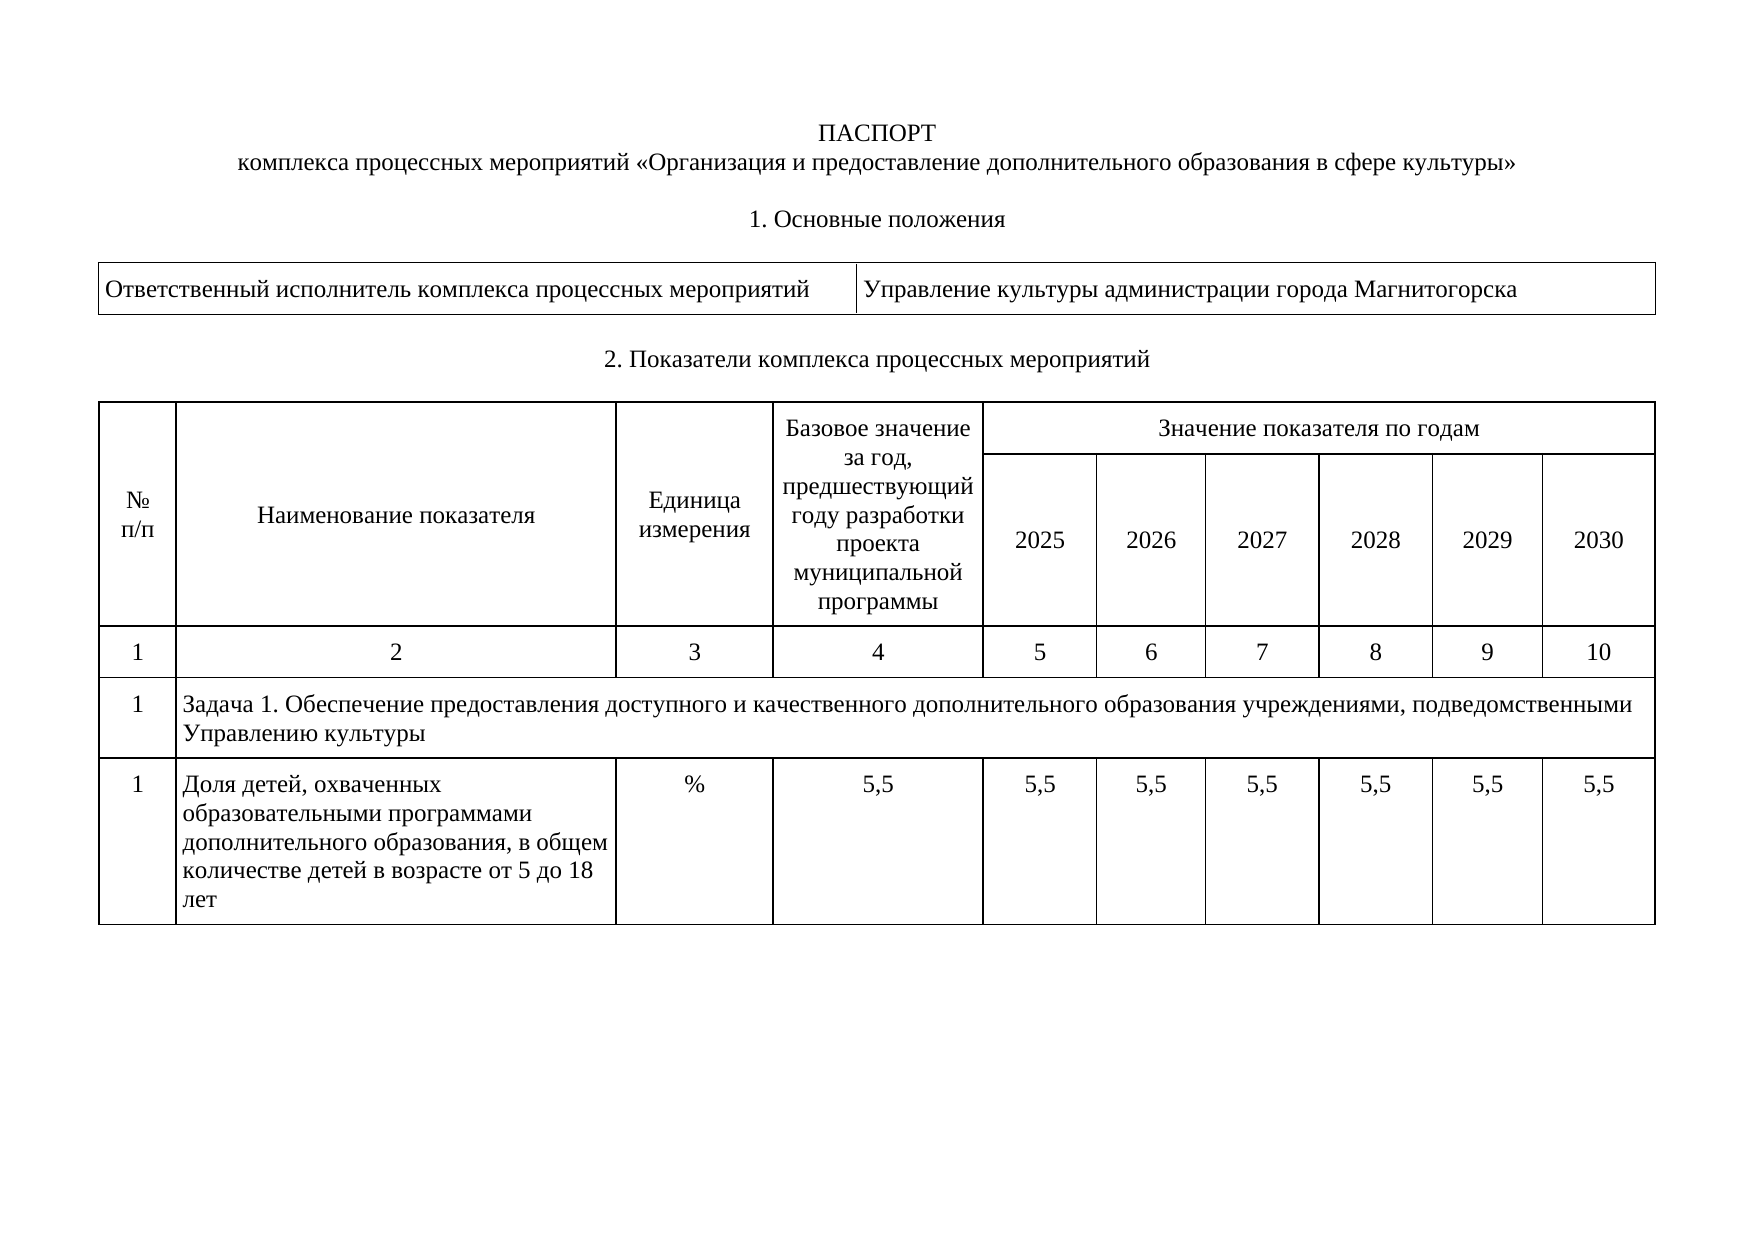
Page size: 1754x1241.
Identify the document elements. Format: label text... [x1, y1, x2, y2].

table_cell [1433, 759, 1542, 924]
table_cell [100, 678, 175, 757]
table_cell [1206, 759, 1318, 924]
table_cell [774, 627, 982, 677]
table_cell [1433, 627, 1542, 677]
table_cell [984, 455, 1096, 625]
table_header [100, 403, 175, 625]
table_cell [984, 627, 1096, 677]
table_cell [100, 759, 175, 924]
text 2. Показатели комплекса процессных мероприятий [118, 344, 1636, 372]
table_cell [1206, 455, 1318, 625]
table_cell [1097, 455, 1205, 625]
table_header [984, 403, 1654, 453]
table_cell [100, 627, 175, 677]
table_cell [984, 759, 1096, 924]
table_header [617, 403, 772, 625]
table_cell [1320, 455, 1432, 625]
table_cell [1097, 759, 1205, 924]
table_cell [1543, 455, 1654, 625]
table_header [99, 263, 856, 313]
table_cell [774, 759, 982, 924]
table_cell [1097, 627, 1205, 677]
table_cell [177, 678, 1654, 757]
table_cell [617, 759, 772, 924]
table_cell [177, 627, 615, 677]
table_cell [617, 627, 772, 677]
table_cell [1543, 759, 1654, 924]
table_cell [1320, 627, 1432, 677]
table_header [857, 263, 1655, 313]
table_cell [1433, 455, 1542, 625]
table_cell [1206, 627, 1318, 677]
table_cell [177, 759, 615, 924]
text ПАСПОРТ [118, 118, 1636, 147]
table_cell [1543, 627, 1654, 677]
text 1. Основные положения [118, 204, 1636, 233]
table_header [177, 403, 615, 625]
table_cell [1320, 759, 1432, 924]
text комплекса процессных мероприятий «Организация и предоставление дополнительного образования в сфере культуры» [118, 147, 1636, 176]
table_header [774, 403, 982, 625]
